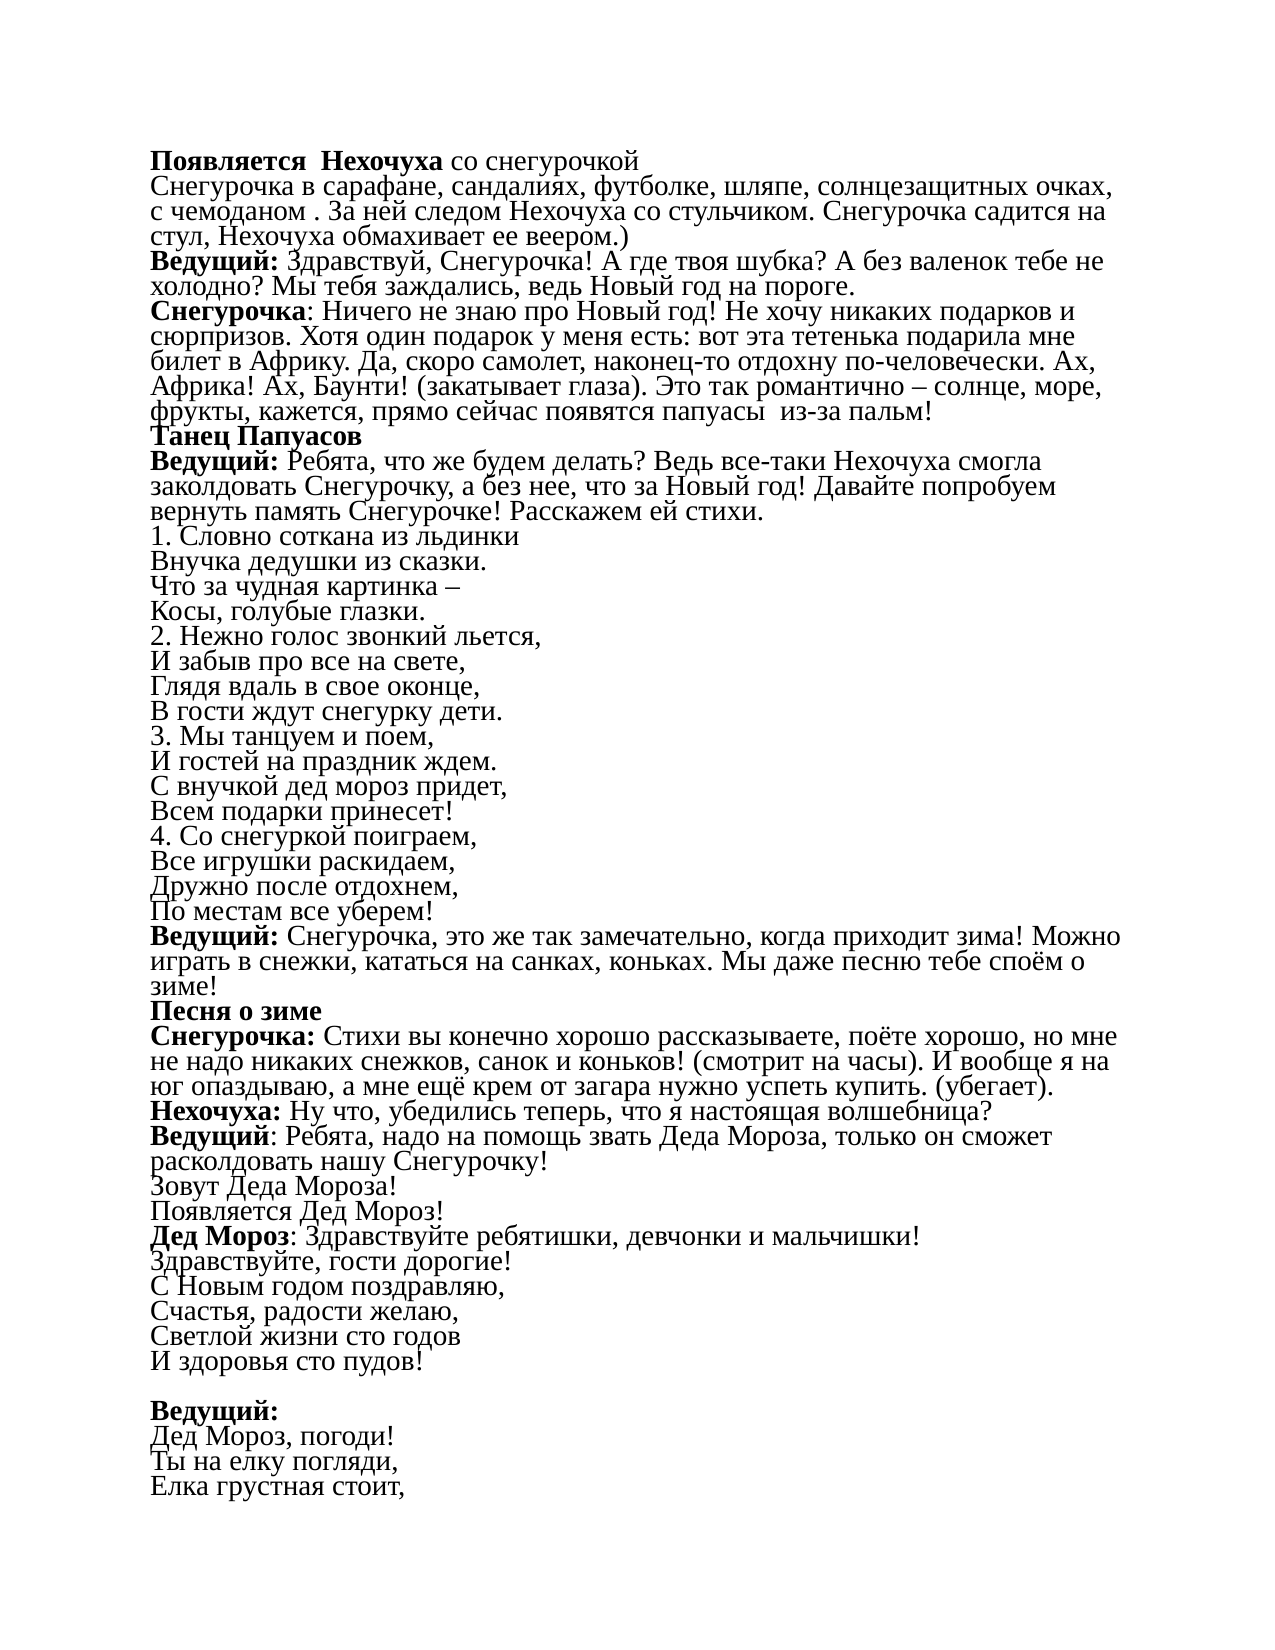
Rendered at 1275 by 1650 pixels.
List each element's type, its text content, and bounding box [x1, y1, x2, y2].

text Танец Папуасов [150, 425, 1125, 450]
text Ведущий: [150, 1400, 1125, 1425]
text Появляется Нехочуха со снегурочкой Снегурочка в сарафане, сандалиях, футболке, шляпе, солнцезащитных очках, с чемоданом . За ней следом Нехочуха со стульчиком. Снегурочка садится на стул, Нехочуха обмахивает ее веером.) Ведущий: Здравствуй, Снегурочка! А где твоя шубка? А без валенок тебе не холодно? Мы тебя заждались, ведь Новый год на пороге. Снегурочка: Ничего не знаю про Новый год! Не хочу никаких подарков и сюрпризов. Хотя один подарок у меня есть: вот эта тетенька подарила мне билет в Африку. Да, скоро самолет, наконец-то отдохну по-человечески. Ах, Африка! Ах, Баунти! (закатывает глаза). Это так романтично – солнце, море, фрукты, кажется, прямо сейчас появятся папуасы из-за пальм! [150, 150, 1125, 425]
text Песня о зиме Снегурочка: Стихи вы конечно хорошо рассказываете, поёте хорошо, но мне не надо никаких снежков, санок и коньков! (смотрит на часы). И вообще я на юг опаздываю, а мне ещё крем от загара нужно успеть купить. (убегает). Нехочуха: Ну что, убедились теперь, что я настоящая волшебница? Ведущий: Ребята, надо на помощь звать Деда Мороза, только он сможет расколдовать нашу Снегурочку! Зовут Деда Мороза! Появляется Дед Мороз! Дед Мороз: Здравствуйте ребятишки, девчонки и мальчишки! Здравствуйте, гости дорогие! С Новым годом поздравляю, Счастья, радости желаю, Светлой жизни сто годов И здоровья сто пудов! [150, 1000, 1125, 1375]
text Ты на елку погляди, [150, 1450, 1125, 1475]
text Елка грустная стоит, [150, 1475, 1125, 1500]
text Дед Мороз, погоди! [150, 1425, 1125, 1450]
text Ведущий: Ребята, что же будем делать? Ведь все-таки Нехочуха смогла заколдовать Снегурочку, а без нее, что за Новый год! Давайте попробуем вернуть память Снегурочке! Расскажем ей стихи. 1. Словно соткана из льдинки Внучка дедушки из сказки. Что за чудная картинка – Косы, голубые глазки. 2. Нежно голос звонкий льется, И забыв про все на свете, Глядя вдаль в свое оконце, В гости ждут снегурку дети. 3. Мы танцуем и поем, И гостей на праздник ждем. С внучкой дед мороз придет, Всем подарки принесет! 4. Со снегуркой поиграем, Все игрушки раскидаем, Дружно после отдохнем, По местам все уберем! Ведущий: Снегурочка, это же так замечательно, когда приходит зима! Можно играть в снежки, кататься на санках, коньках. Мы даже песню тебе споём о зиме! [150, 450, 1125, 1000]
